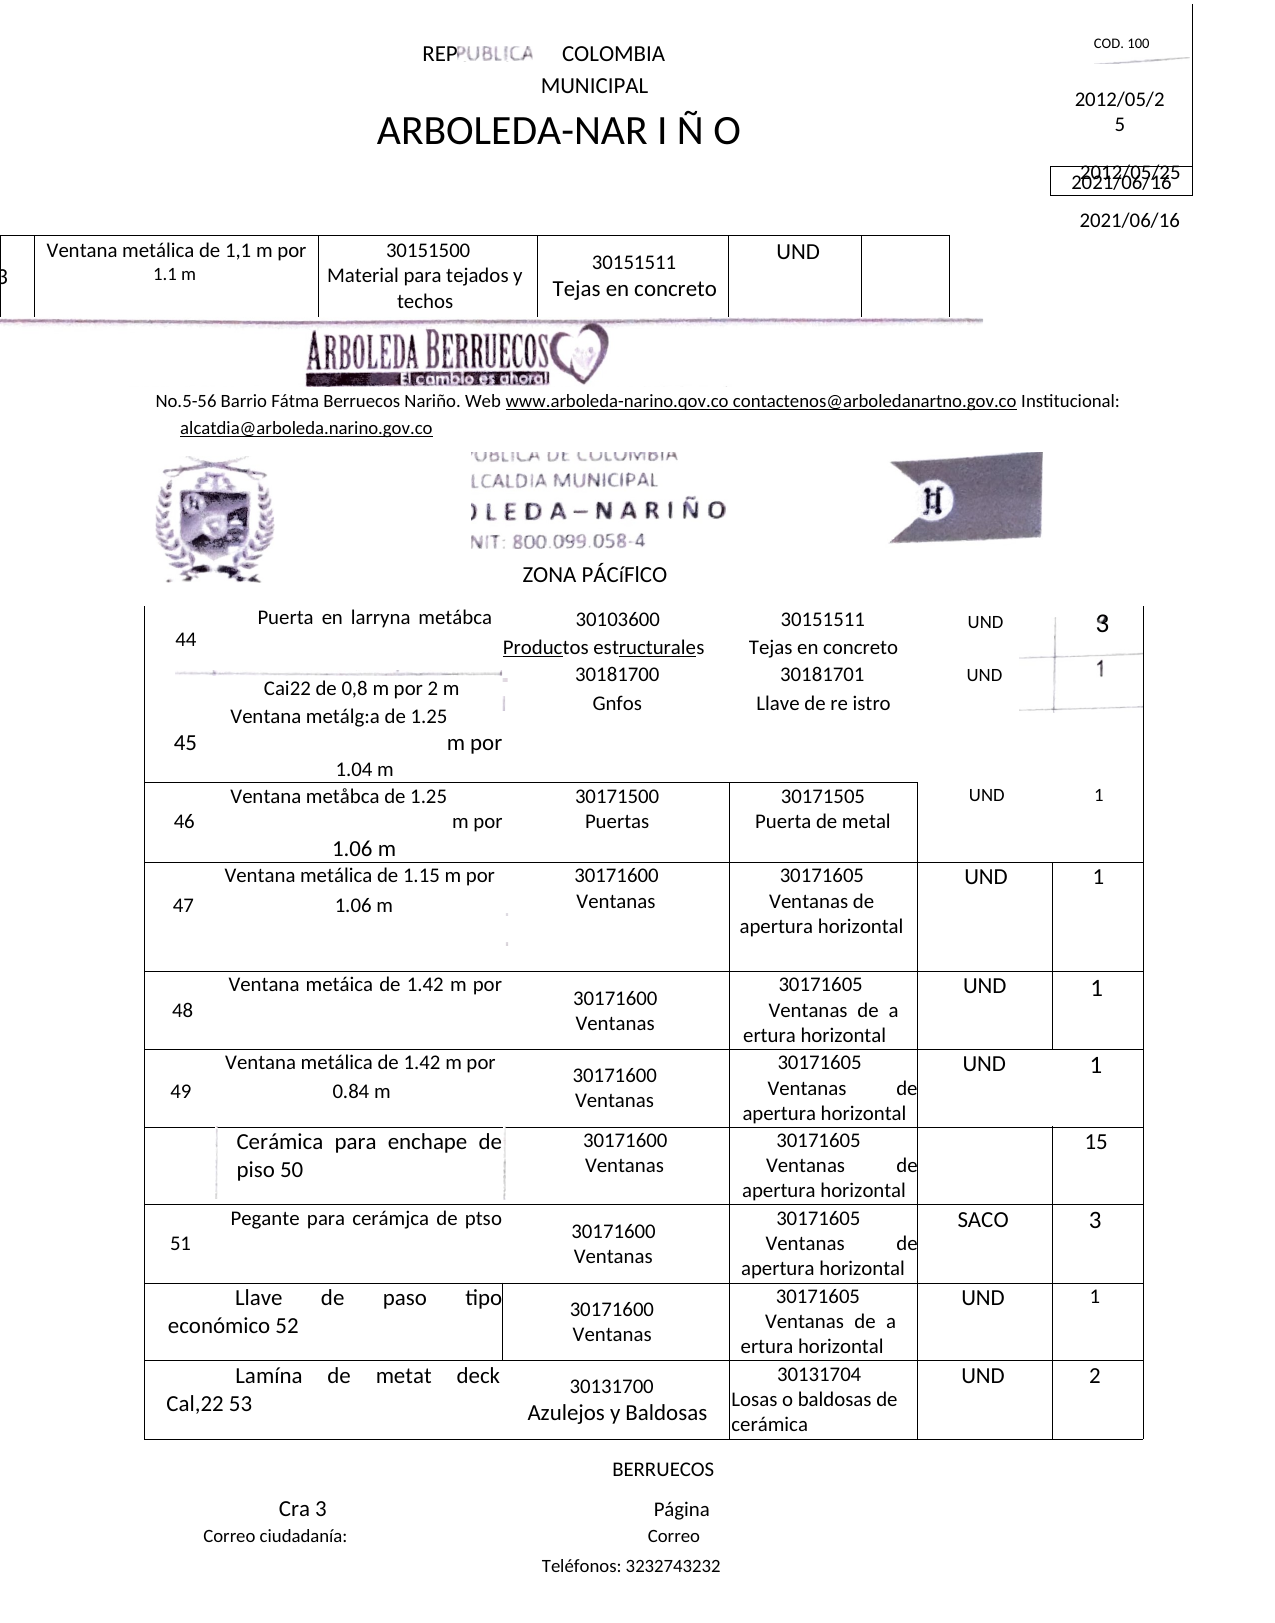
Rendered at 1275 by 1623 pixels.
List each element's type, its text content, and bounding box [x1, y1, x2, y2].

table_header 30103600 30151511 Productos estructurales Tejas en concreto 30181700 30181701 Gnfos Llave de re istro [502, 606, 917, 782]
table_cell 3 [1053, 1205, 1143, 1282]
table_cell 30171605 Ventanas de apertura horizontal [730, 863, 917, 971]
table_cell Llave de paso tipo económico 52 [145, 1284, 502, 1360]
table_cell 1 [1053, 1284, 1143, 1360]
table_cell UND [729, 236, 861, 317]
picture [0, 317, 984, 387]
table_cell 30171605 Ventanas de a ertura horizontal [730, 972, 917, 1049]
text No.5-56 Barrio Fátma Berruecos Nariño. Web www.arboleda-narino.qov.co contactenos@arboledanartno.gov.co Institucional: alcatdia@arboleda.narino.gov.co [155, 389, 1152, 439]
table_header [918, 606, 1143, 782]
table_cell 30171600 Ventanas [502, 1205, 729, 1282]
table_cell Lamína de metat deck Cal,22 53 [145, 1361, 502, 1439]
table_cell 30171605 Ventanas de apertura horizontal [730, 1050, 917, 1126]
table_cell Ventana metálica de 1.42 m por 49 0.84 m [145, 1050, 502, 1126]
table_header COD. 100 2012/05/25 [1051, 4, 1192, 166]
picture [457, 46, 533, 61]
picture [1094, 57, 1190, 64]
picture [1019, 617, 1143, 713]
table_cell 1 [1052, 1050, 1143, 1126]
picture [471, 452, 1043, 549]
table_cell 30171600 Ventanas [502, 972, 729, 1049]
table_cell 30171605 Ventanas de apertura horizontal [730, 1205, 917, 1282]
table_cell 30171605 Ventanas de a ertura horizontal [730, 1284, 917, 1360]
table_cell Ventana metálica de 1.15 m por 47 1.06 m [145, 863, 502, 971]
table_cell 30171600 Ventanas [502, 1128, 729, 1204]
picture [155, 456, 275, 583]
table_cell 30171600 Ventanas [503, 1284, 729, 1360]
table_cell UND 1 [918, 782, 1143, 862]
table_cell UND [918, 1361, 1052, 1439]
table_cell UND [918, 1284, 1052, 1360]
table_cell 2021/06/16 [1051, 167, 1192, 195]
table_cell 1 [1053, 863, 1143, 971]
table_cell SACO [918, 1205, 1052, 1282]
table_cell 30151500 Material para tejados y techos [319, 236, 537, 317]
table_cell Cerámica para enchape de piso 50 [145, 1128, 502, 1204]
table_cell Ventana metáica de 1.42 m por 48 [145, 972, 502, 1049]
table_cell 30171600 Ventanas [502, 863, 729, 971]
table_cell 2 [1053, 1361, 1143, 1439]
table_cell UND [918, 972, 1052, 1049]
table_cell Ventana metåbca de 1.25 46 m por 1.06 m [145, 783, 502, 862]
table_cell Ventana metálica de 1,1 m por 1.1 m [35, 236, 318, 317]
table_cell 1 [1053, 972, 1143, 1049]
table_cell UND [918, 1050, 1052, 1126]
picture [502, 696, 506, 711]
table_cell [918, 1128, 1052, 1204]
table_cell 30151511 Tejas en concreto [538, 236, 728, 317]
table_cell Pegante para cerámjca de ptso 51 [145, 1205, 502, 1282]
table_cell UND [918, 863, 1052, 971]
table_cell 30171505 Puerta de metal [730, 783, 917, 862]
table_cell 30171500 Puertas [502, 783, 729, 862]
table_cell 30131704 Losas o baldosas de cerámica [730, 1361, 917, 1439]
table_cell 30171600 Ventanas [502, 1050, 729, 1126]
table_cell 30131700 Azulejos y Baldosas [502, 1361, 729, 1439]
table_cell 15 [1053, 1128, 1143, 1204]
table_cell 43 [1, 236, 34, 317]
table_header Puerta en larryna metábca 44 Cai22 de 0,8 m por 2 m Ventana metálg:a de 1.25 45 m por 1.04 m [145, 606, 502, 782]
table_cell [862, 236, 949, 317]
picture [175, 670, 503, 676]
table_cell 30171605 Ventanas de apertura horizontal [730, 1128, 917, 1204]
